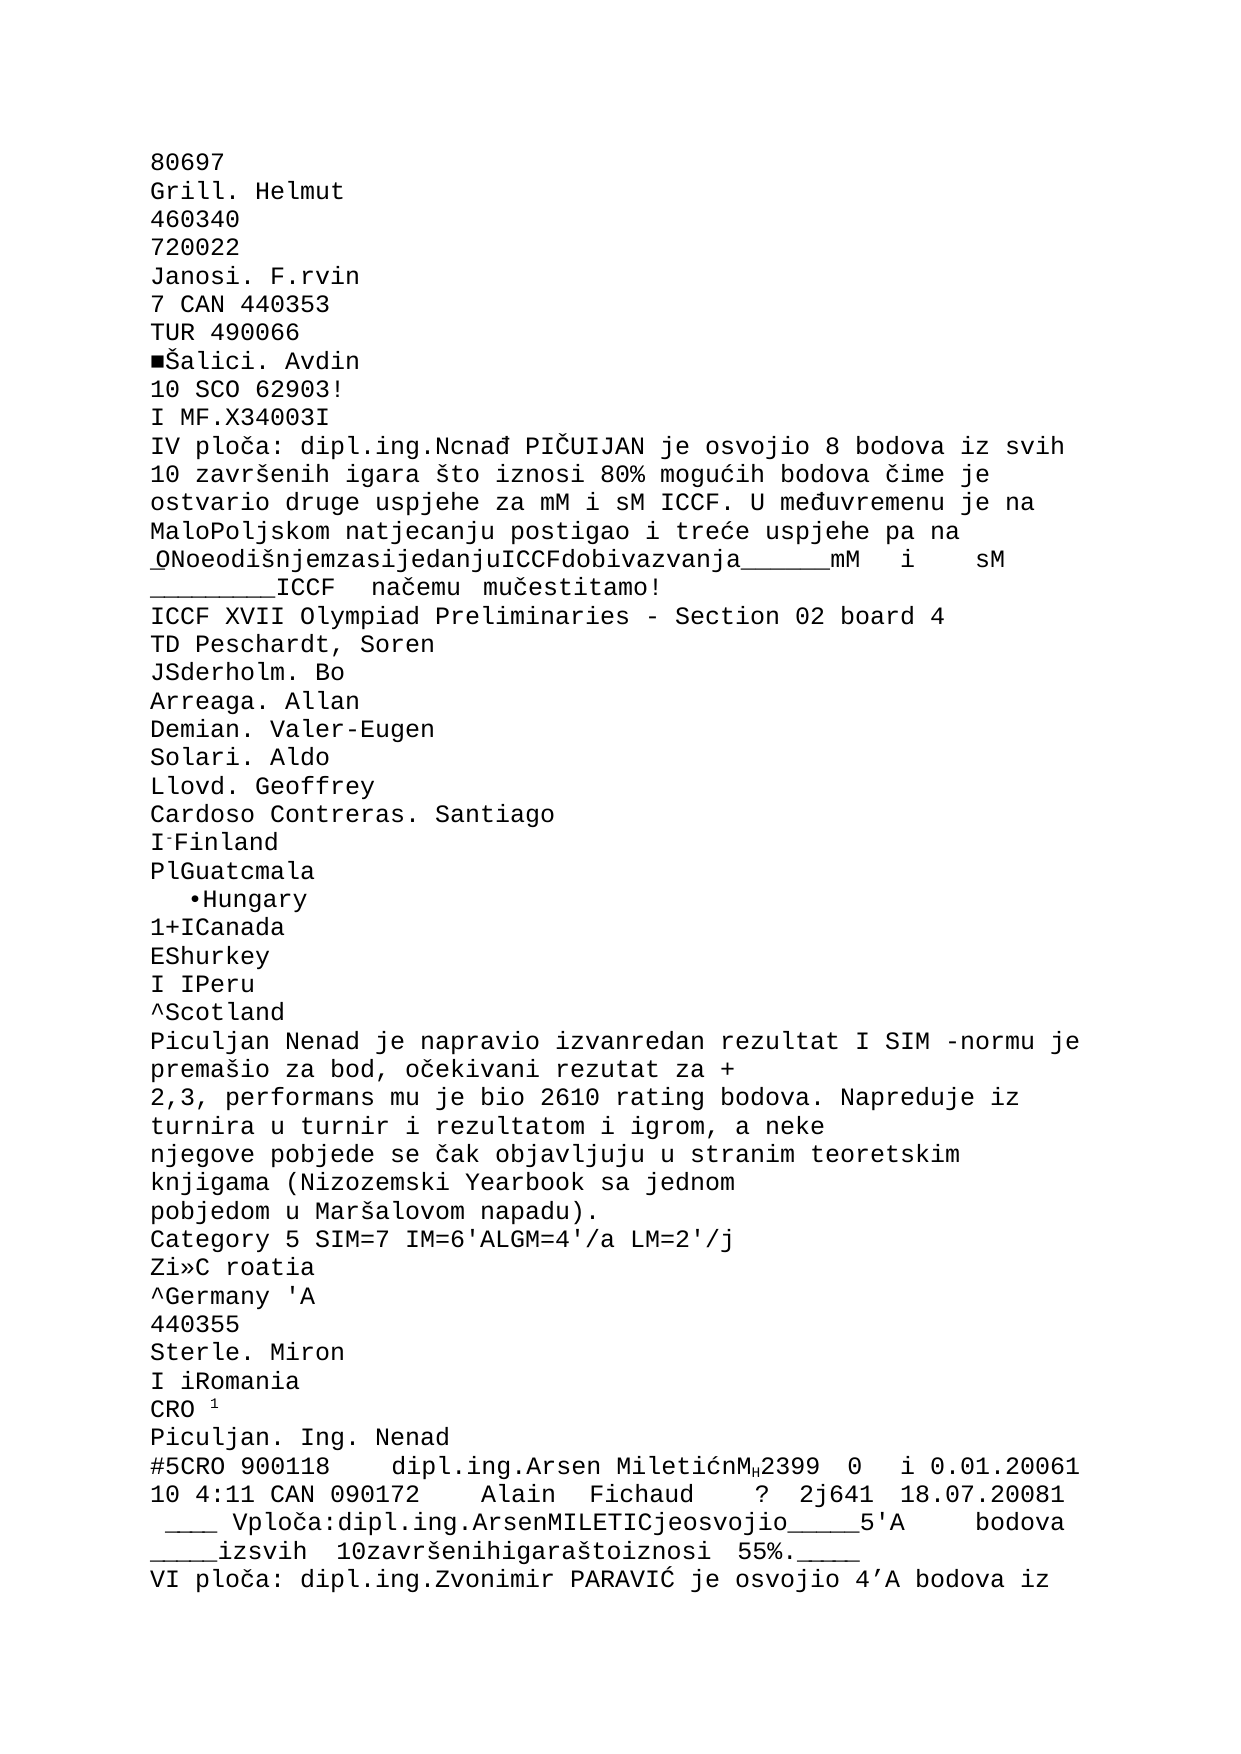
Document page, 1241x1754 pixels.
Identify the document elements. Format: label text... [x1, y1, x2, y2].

text CRO 1 [150, 1397, 1090, 1425]
text Llovd. Geoffrey [150, 773, 1090, 802]
text Zi»C roatia [150, 1255, 1090, 1283]
text 720022 [150, 235, 1090, 263]
text I MF.X34003I [150, 405, 1090, 433]
text Piculjan Nenad je napravio izvanredan rezultat I SIM -normu je premašio za bod, očekivani rezutat za + 2,3, performans mu je bio 2610 rating bodova. Napreduje iz turnira u turnir i rezultatom i igrom, a neke njegove pobjede se čak objavljuju u stranim teoretskim knjigama (Nizozemski Yearbook sa jednom pobjedom u Maršalovom napadu). [150, 1028, 1090, 1227]
text ■Šalici. Avdin [150, 348, 1090, 377]
text ^Scotland [150, 1000, 1090, 1028]
text Category 5 SIM=7 IM=6'ALGM=4'/a LM=2'/j [150, 1227, 1090, 1255]
text I iRomania [150, 1368, 1090, 1397]
text Grill. Helmut [150, 178, 1090, 207]
text Cardoso Contreras. Santiago [150, 802, 1090, 830]
text I-Finland PlGuatcmala [150, 830, 1090, 887]
text Sterle. Miron [150, 1340, 1090, 1368]
text 10 4:11 CAN 090172 Alain Fichaud ? 2j64 1 18.07.20081 [150, 1482, 1090, 1510]
text 80697 [150, 150, 1090, 178]
text V ploča: dipl.ing.Arsen MILETIC je osvojio 5'A bodova iz svih 10 završenih igara što iznosi 55%. [150, 1510, 1090, 1567]
text IV ploča: dipl.ing.Ncnađ PIČUIJAN je osvojio 8 bodova iz svih 10 završenih igara što iznosi 80% mogućih bodova čime je ostvario druge uspjehe za mM i sM ICCF. U međuvremenu je na MaloPoljskom natjecanju postigao i treće uspjehe pa na ONoeodišnjem zasijedanju ICCF dobiva zvanja mM i sM ICCF na čemu mu čestitamo! [150, 433, 1090, 603]
text 7 CAN 440353 [150, 292, 1090, 320]
text 440355 [150, 1312, 1090, 1340]
text TUR 490066 [150, 320, 1090, 348]
text •Hungary 1+ICanada [150, 887, 1090, 943]
text Piculjan. Ing. Nenad [150, 1425, 1090, 1453]
text JSderholm. Bo [150, 660, 1090, 688]
text ^Germany 'A [150, 1283, 1090, 1312]
text 10 SCO 62903! [150, 377, 1090, 405]
text ICCF XVII Olympiad Preliminaries - Section 02 board 4 [150, 603, 1090, 632]
text EShurkey I IPeru [150, 943, 1090, 1000]
text Solari. Aldo [150, 745, 1090, 773]
text TD Peschardt, Soren [150, 632, 1090, 660]
text 460340 [150, 207, 1090, 235]
text Janosi. F.rvin [150, 263, 1090, 292]
text Arreaga. Allan [150, 688, 1090, 717]
text Demian. Valer-Eugen [150, 717, 1090, 745]
text #5 CRO 900118 dipl.ing.Arsen Miletić nMH 2399 0 i 0.01.20061 [150, 1453, 1090, 1482]
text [150, 1567, 1090, 1595]
